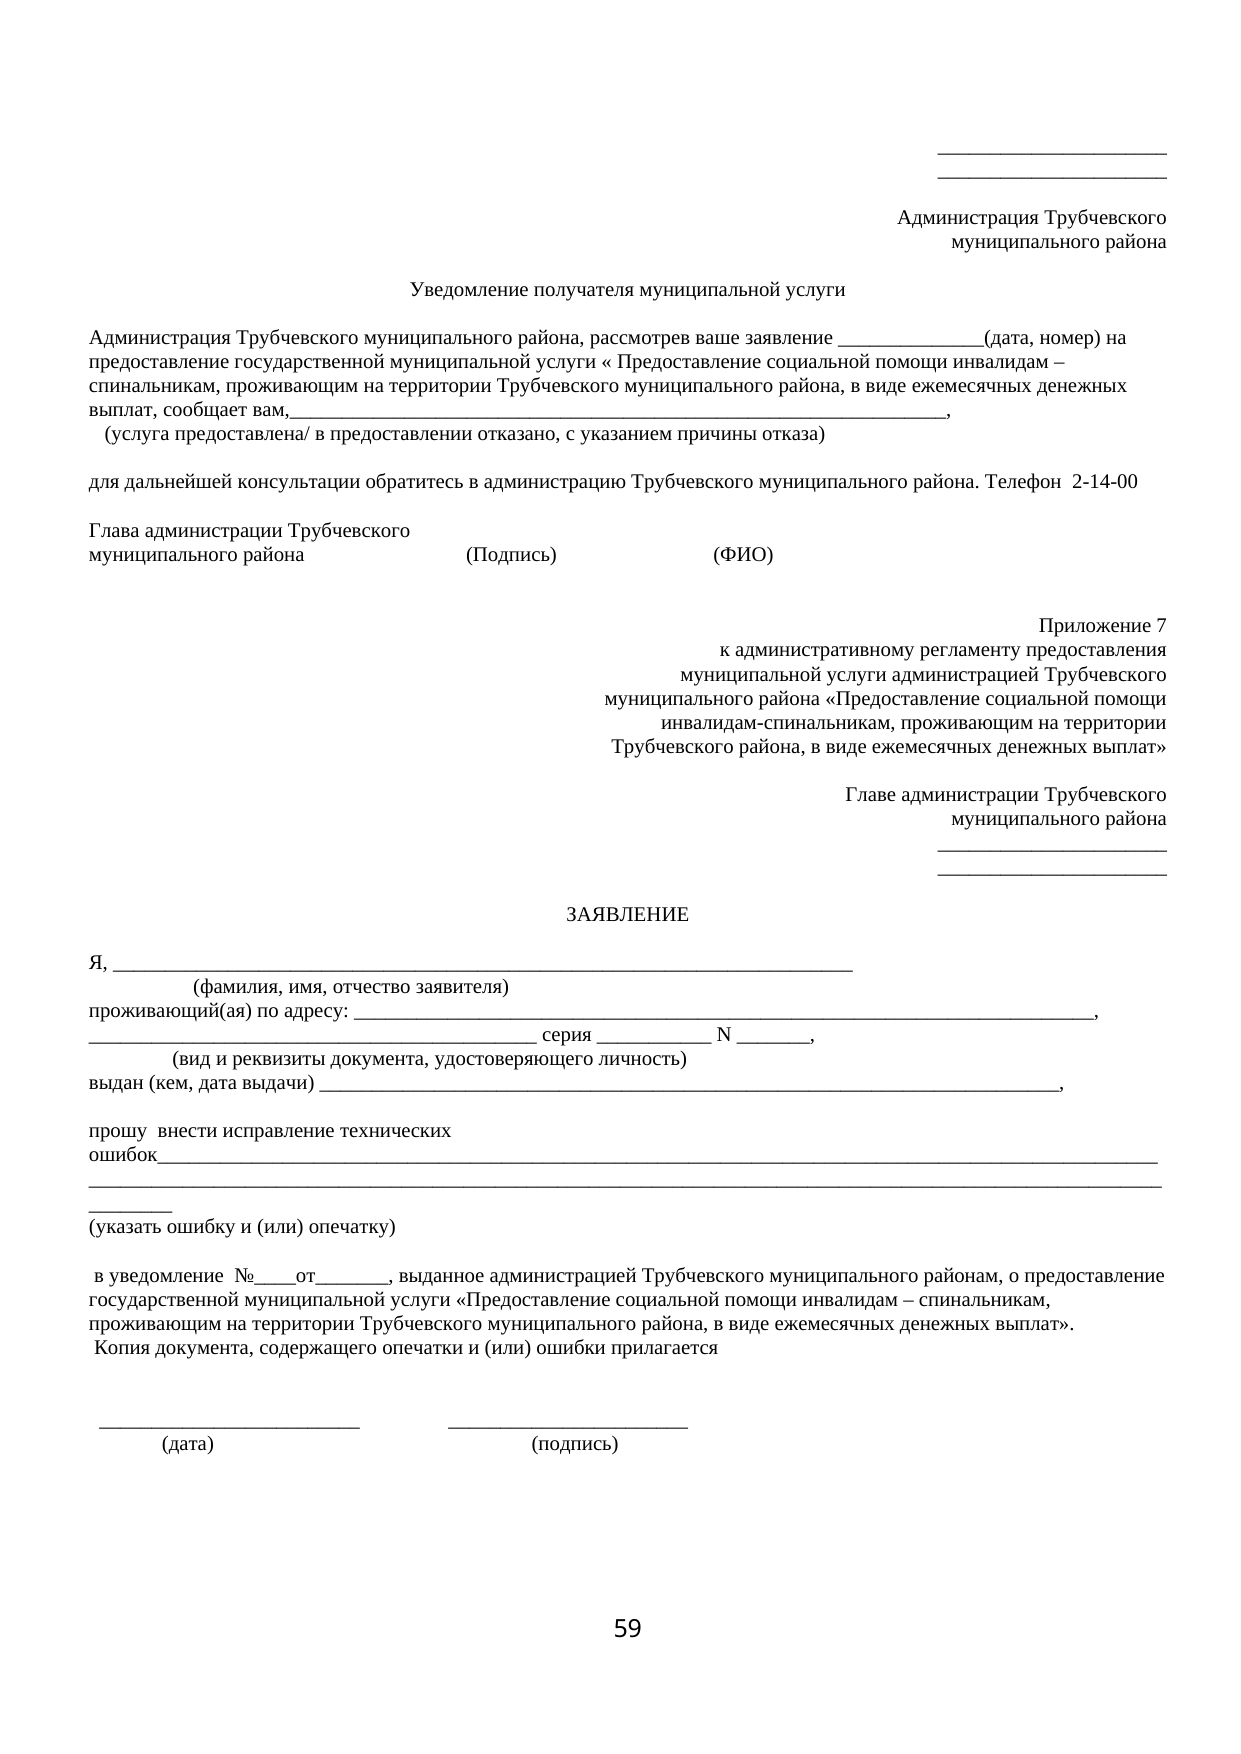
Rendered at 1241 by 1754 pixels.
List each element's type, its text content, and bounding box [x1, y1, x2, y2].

text ______________________ [89, 854, 1167, 878]
text Администрация Трубчевского [89, 205, 1167, 229]
text Уведомление получателя муниципальной услуги [89, 277, 1167, 301]
text _________________________ _______________________ [89, 1407, 1167, 1431]
text Глава администрации Трубчевского [89, 517, 1167, 542]
text Администрация Трубчевского муниципального района, рассмотрев ваше заявление ______________(дата, номер) на предоставление государственной муниципальной услуги « Предоставление социальной помощи инвалидам – спинальникам, проживающим на территории Трубчевского муниципального района, в виде ежемесячных денежных выплат, сообщает вам,_______________________________________________________________, [89, 325, 1167, 421]
text муниципального района «Предоставление социальной помощи [89, 686, 1167, 709]
text ______________________ [89, 830, 1167, 854]
text к административному регламенту предоставления [89, 637, 1167, 661]
text (дата) (подпись) [89, 1431, 1167, 1455]
text в уведомление №____от_______, выданное администрацией Трубчевского муниципального районам, о предоставление государственной муниципальной услуги «Предоставление социальной помощи инвалидам – спинальникам, проживающим на территории Трубчевского муниципального района, в виде ежемесячных денежных выплат». [89, 1263, 1167, 1335]
text (указать ошибку и (или) опечатку) [89, 1214, 1167, 1238]
text Трубчевского района, в виде ежемесячных денежных выплат» [89, 734, 1167, 758]
text муниципального района [89, 229, 1167, 253]
text Я, _______________________________________________________________________ [89, 950, 1167, 974]
text для дальнейшей консультации обратитесь в администрацию Трубчевского муниципального района. Телефон 2-14-00 [89, 469, 1167, 493]
text ЗАЯВЛЕНИЕ [89, 902, 1167, 926]
text муниципальной услуги администрацией Трубчевского [89, 661, 1167, 686]
text ___________________________________________ серия ___________ N _______, [89, 1022, 1167, 1046]
text муниципального района (Подпись) (ФИО) [89, 542, 1167, 566]
text муниципального района [89, 806, 1167, 830]
text ______________________ [89, 133, 1167, 157]
text ______________________ [89, 157, 1167, 181]
text Копия документа, содержащего опечатки и (или) ошибки прилагается [89, 1335, 1167, 1359]
text инвалидам-спинальникам, проживающим на территории [89, 709, 1167, 734]
text (услуга предоставлена/ в предоставлении отказано, с указанием причины отказа) [89, 421, 1167, 445]
text (вид и реквизиты документа, удостоверяющего личность) [89, 1046, 1167, 1070]
text Главе администрации Трубчевского [89, 782, 1167, 806]
text проживающий(ая) по адресу: _______________________________________________________________________, [89, 998, 1167, 1022]
text Приложение 7 [89, 613, 1167, 637]
text прошу внести исправление технических ошибок_______________________________________________________________________________________________________________________________________________________________________________________________________________ [89, 1118, 1167, 1214]
text (фамилия, имя, отчество заявителя) [89, 974, 1167, 998]
text выдан (кем, дата выдачи) _______________________________________________________________________, [89, 1070, 1167, 1094]
